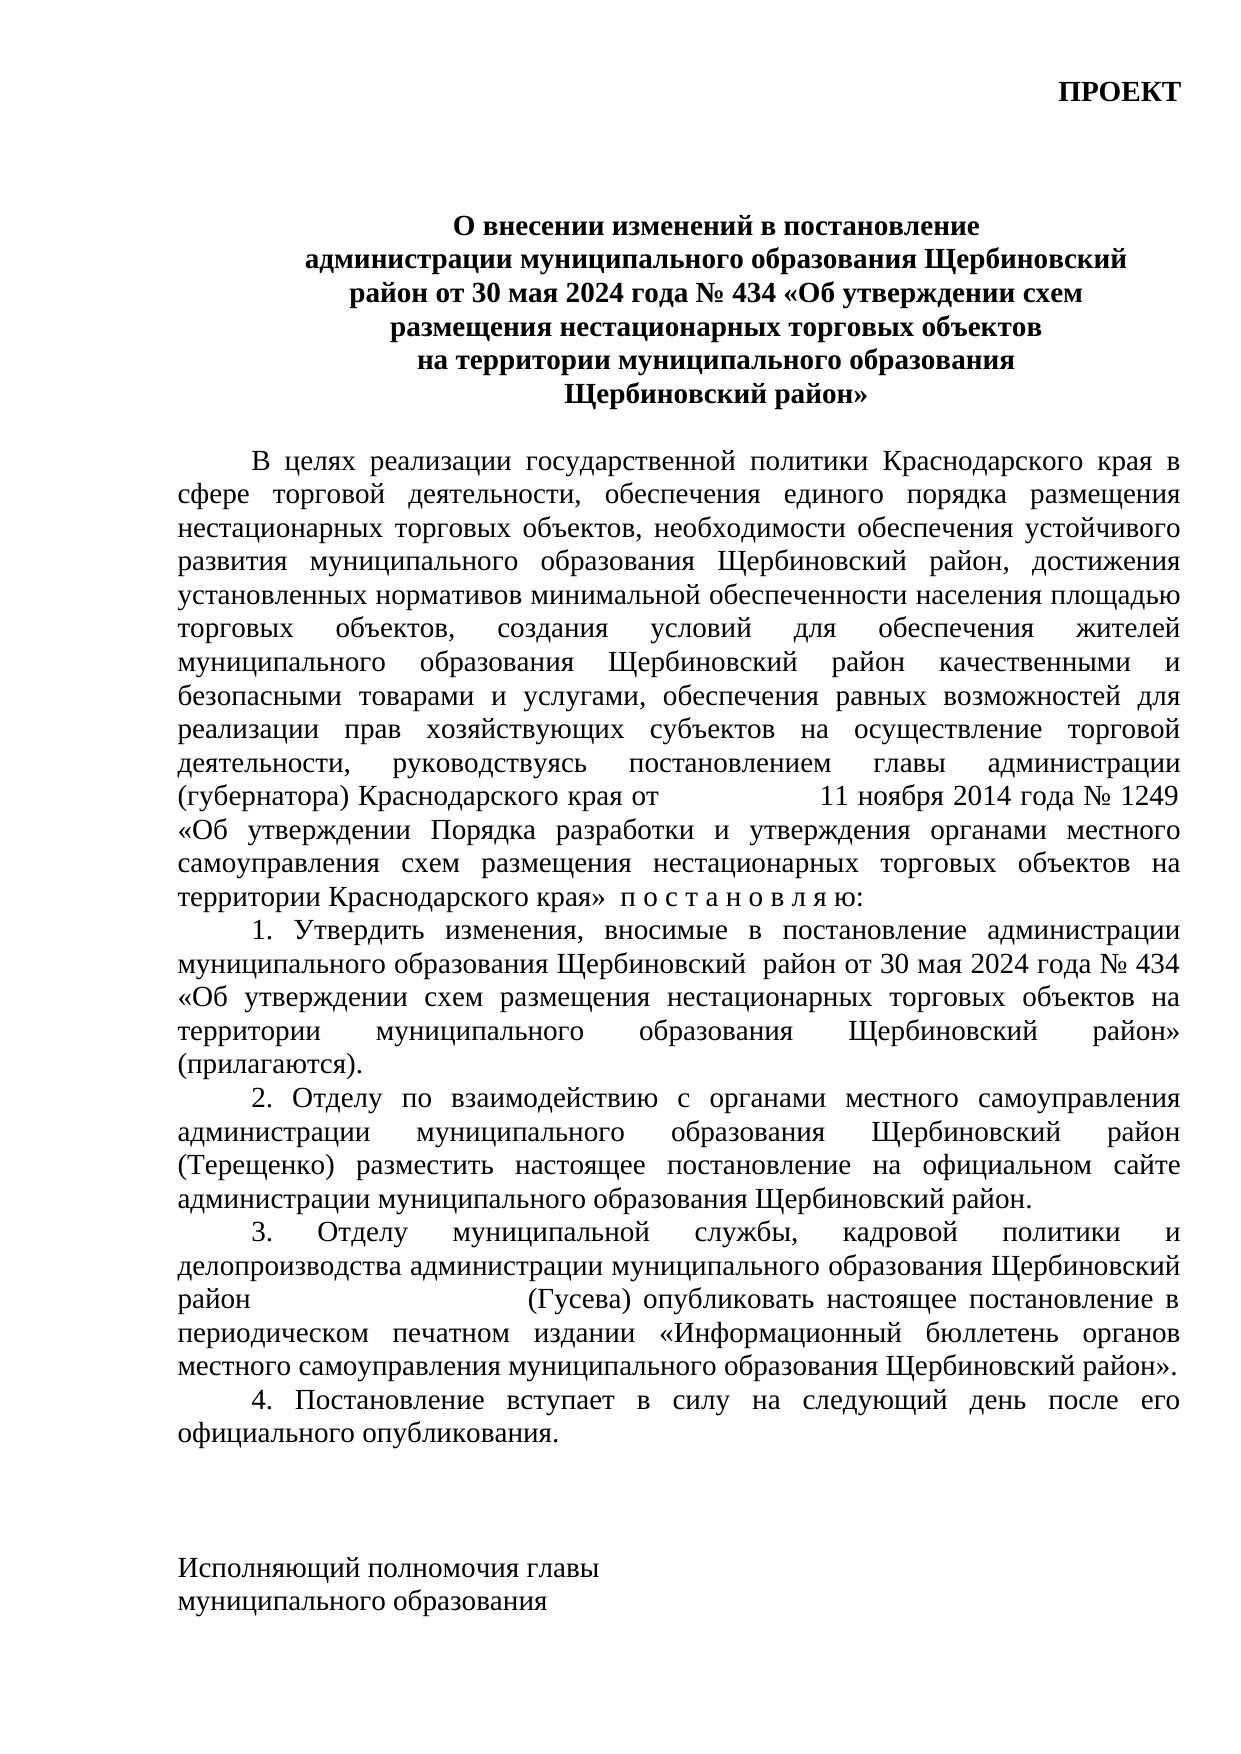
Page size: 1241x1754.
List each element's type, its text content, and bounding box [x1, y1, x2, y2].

text Щербиновский район» [177, 376, 1181, 409]
text администрации муниципального образования Щербиновский [177, 242, 1181, 275]
text ПРОЕКТ [177, 74, 1181, 107]
text В целях реализации государственной политики Краснодарского края в сфере торговой деятельности, обеспечения единого порядка размещения нестационарных торговых объектов, необходимости обеспечения устойчивого развития муниципального образования Щербиновский район, достижения установленных нормативов минимальной обеспеченности населения площадью торговых объектов, создания условий для обеспечения жителей муниципального образования Щербиновский район качественными и безопасными товарами и услугами, обеспечения равных возможностей для реализации прав хозяйствующих субъектов на осуществление торговой деятельности, руководствуясь постановлением главы администрации (губернатора) Краснодарского края от 11 ноября 2014 года № 1249 «Об утверждении Порядка разработки и утверждения органами местного самоуправления схем размещения нестационарных торговых объектов на территории Краснодарского края» п о с т а н о в л я ю: [177, 443, 1181, 912]
text на территории муниципального образования [177, 342, 1181, 376]
text Исполняющий полномочия главы [177, 1550, 1181, 1583]
text размещения нестационарных торговых объектов [177, 309, 1181, 342]
text 1. Утвердить изменения, вносимые в постановление администрации муниципального образования Щербиновский район от 30 мая 2024 года № 434 «Об утверждении схем размещения нестационарных торговых объектов на территории муниципального образования Щербиновский район» (прилагаются). [177, 912, 1181, 1080]
text 3. Отделу муниципальной службы, кадровой политики и делопроизводства администрации муниципального образования Щербиновский район (Гусева) опубликовать настоящее постановление в периодическом печатном издании «Информационный бюллетень органов местного самоуправления муниципального образования Щербиновский район». [177, 1214, 1181, 1382]
text О внесении изменений в постановление [177, 208, 1181, 242]
text 4. Постановление вступает в силу на следующий день после его официального опубликования. [177, 1382, 1181, 1449]
text район от 30 мая 2024 года № 434 «Об утверждении схем [177, 275, 1181, 309]
text муниципального образования [177, 1583, 1181, 1617]
text 2. Отделу по взаимодействию с органами местного самоуправления администрации муниципального образования Щербиновский район (Терещенко) разместить настоящее постановление на официальном сайте администрации муниципального образования Щербиновский район. [177, 1080, 1181, 1214]
